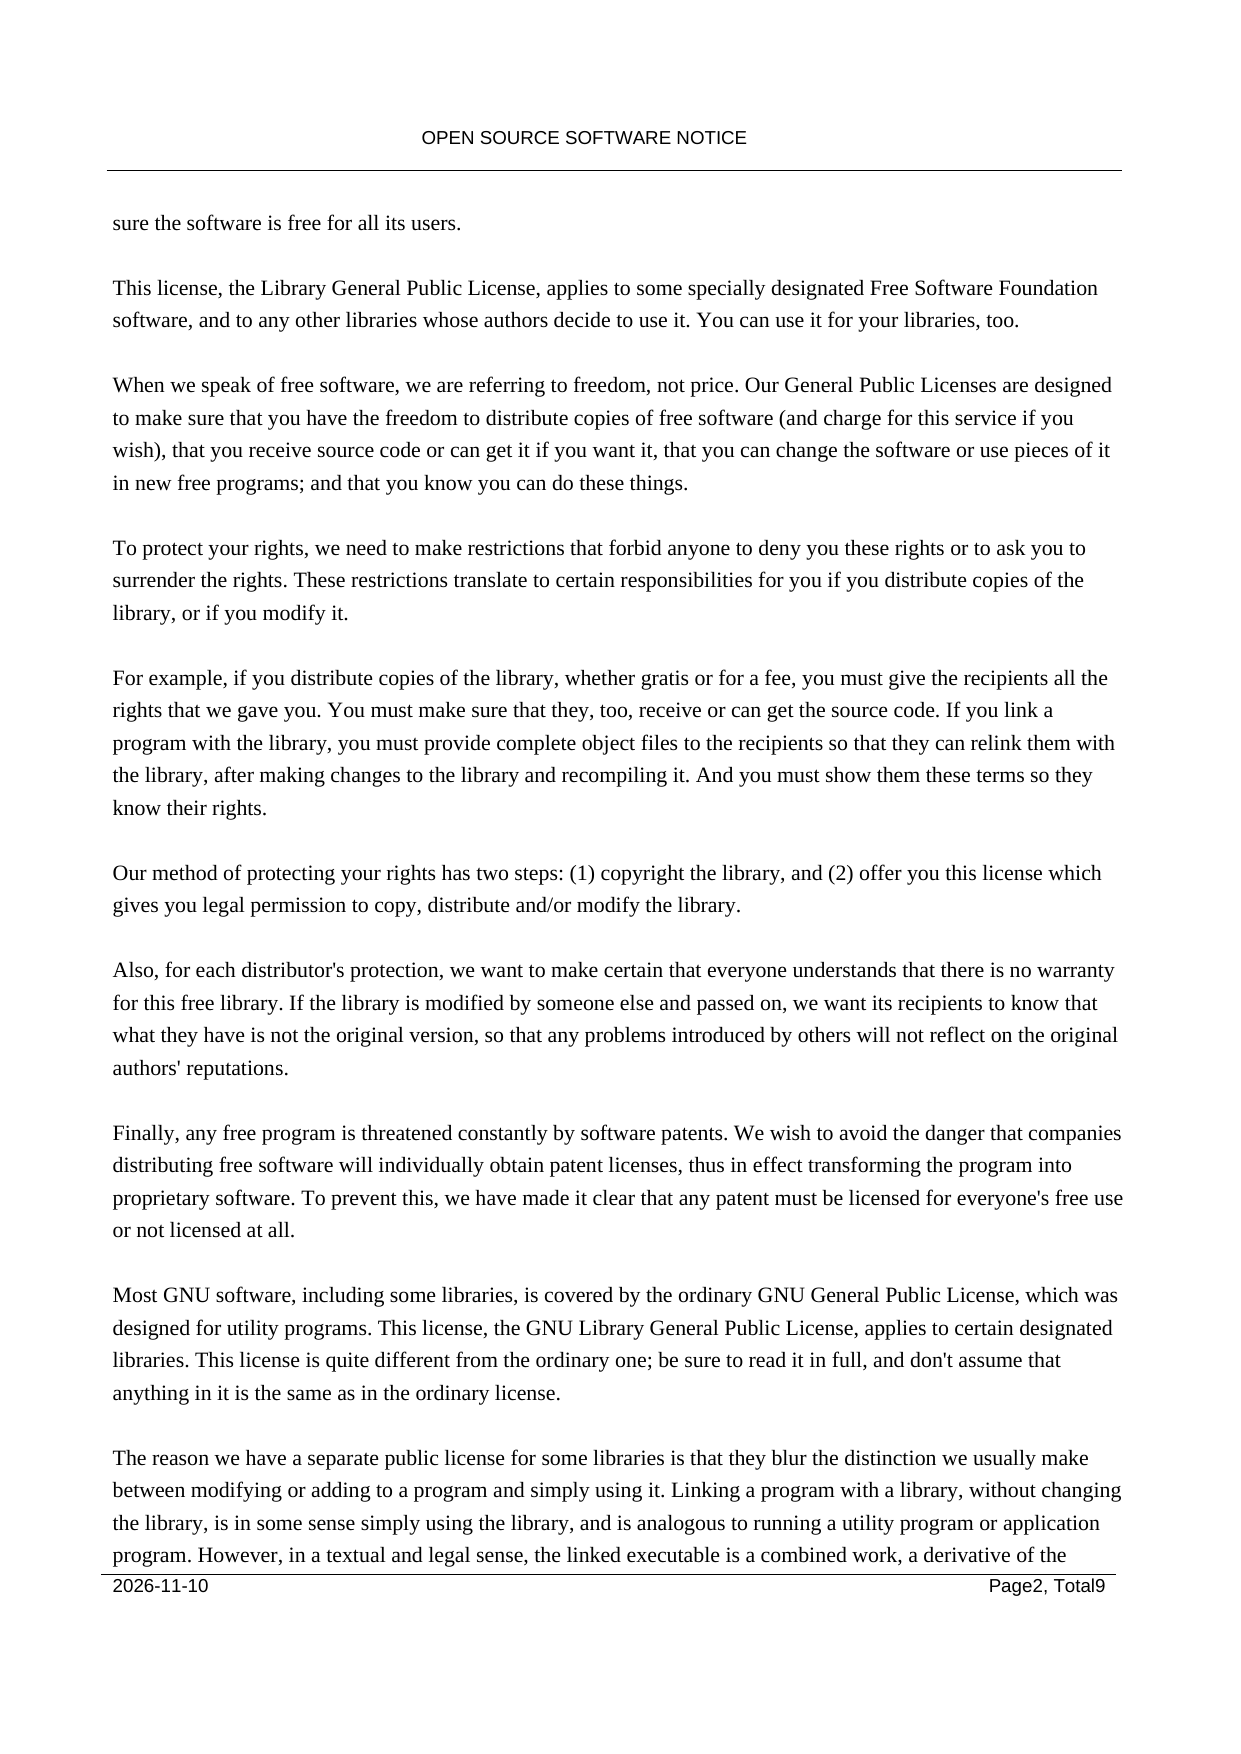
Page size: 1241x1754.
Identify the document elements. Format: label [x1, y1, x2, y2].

text [112, 206, 1128, 1571]
